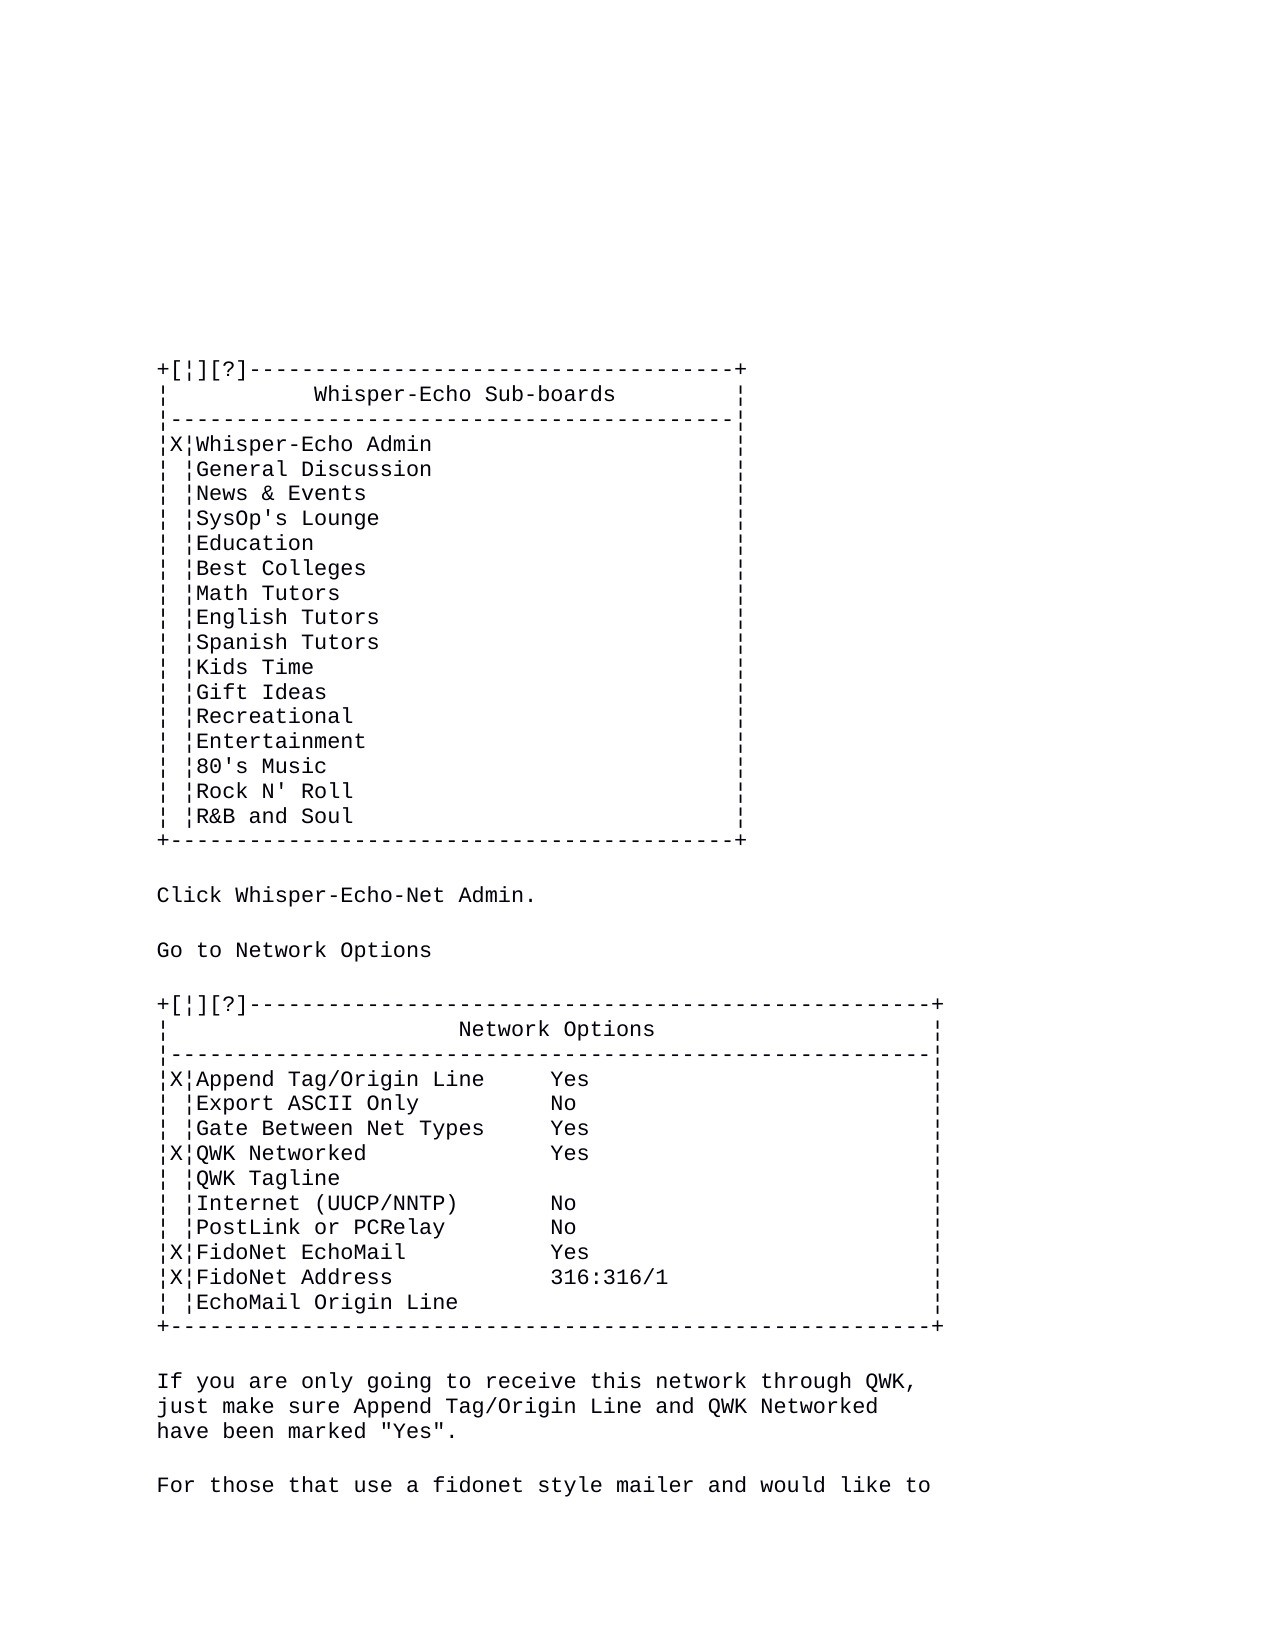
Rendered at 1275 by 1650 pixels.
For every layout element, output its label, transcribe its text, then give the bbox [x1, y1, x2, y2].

text ¦----------------------------------------------------------¦ [156, 1043, 1118, 1068]
text ¦ ¦Education ¦ [156, 532, 1118, 557]
text ¦ ¦Best Colleges ¦ [156, 557, 1118, 582]
text ¦-------------------------------------------¦ [156, 408, 1118, 433]
text Click Whisper-Echo-Net Admin. [156, 884, 1118, 909]
text ¦ ¦Entertainment ¦ [156, 730, 1118, 755]
text ¦ ¦SysOp's Lounge ¦ [156, 507, 1118, 532]
text ¦X¦Append Tag/Origin Line Yes ¦ [156, 1068, 1118, 1092]
text ¦ ¦Spanish Tutors ¦ [156, 631, 1118, 656]
text For those that use a fidonet style mailer and would like to [156, 1474, 1118, 1499]
text ¦ ¦R&B and Soul ¦ [156, 805, 1118, 829]
text ¦ ¦Gate Between Net Types Yes ¦ [156, 1117, 1118, 1142]
text ¦X¦FidoNet EchoMail Yes ¦ [156, 1241, 1118, 1266]
text ¦ ¦News & Events ¦ [156, 482, 1118, 507]
text ¦ ¦English Tutors ¦ [156, 606, 1118, 631]
text ¦ ¦Export ASCII Only No ¦ [156, 1092, 1118, 1117]
text If you are only going to receive this network through QWK, [156, 1370, 1118, 1395]
text ¦ ¦Recreational ¦ [156, 706, 1118, 730]
text ¦ ¦Kids Time ¦ [156, 656, 1118, 681]
text ¦ ¦PostLink or PCRelay No ¦ [156, 1216, 1118, 1241]
text ¦ ¦Math Tutors ¦ [156, 582, 1118, 606]
text ¦ ¦General Discussion ¦ [156, 458, 1118, 482]
text ¦ ¦EchoMail Origin Line ¦ [156, 1291, 1118, 1316]
text just make sure Append Tag/Origin Line and QWK Networked [156, 1395, 1118, 1420]
text ¦ Network Options ¦ [156, 1018, 1118, 1043]
text +[¦][?]-------------------------------------+ [156, 358, 1118, 383]
text ¦ ¦Internet (UUCP/NNTP) No ¦ [156, 1192, 1118, 1216]
text have been marked "Yes". [156, 1420, 1118, 1444]
text ¦X¦FidoNet Address 316:316/1 ¦ [156, 1266, 1118, 1291]
text ¦ ¦Gift Ideas ¦ [156, 681, 1118, 706]
text ¦ ¦QWK Tagline ¦ [156, 1167, 1118, 1192]
text ¦ ¦80's Music ¦ [156, 755, 1118, 780]
text ¦ ¦Rock N' Roll ¦ [156, 780, 1118, 805]
text ¦ Whisper-Echo Sub-boards ¦ [156, 383, 1118, 408]
text +-------------------------------------------+ [156, 829, 1118, 854]
text +----------------------------------------------------------+ [156, 1316, 1118, 1340]
text ¦X¦QWK Networked Yes ¦ [156, 1142, 1118, 1167]
text +[¦][?]----------------------------------------------------+ [156, 993, 1118, 1018]
text ¦X¦Whisper-Echo Admin ¦ [156, 433, 1118, 458]
text Go to Network Options [156, 939, 1118, 963]
